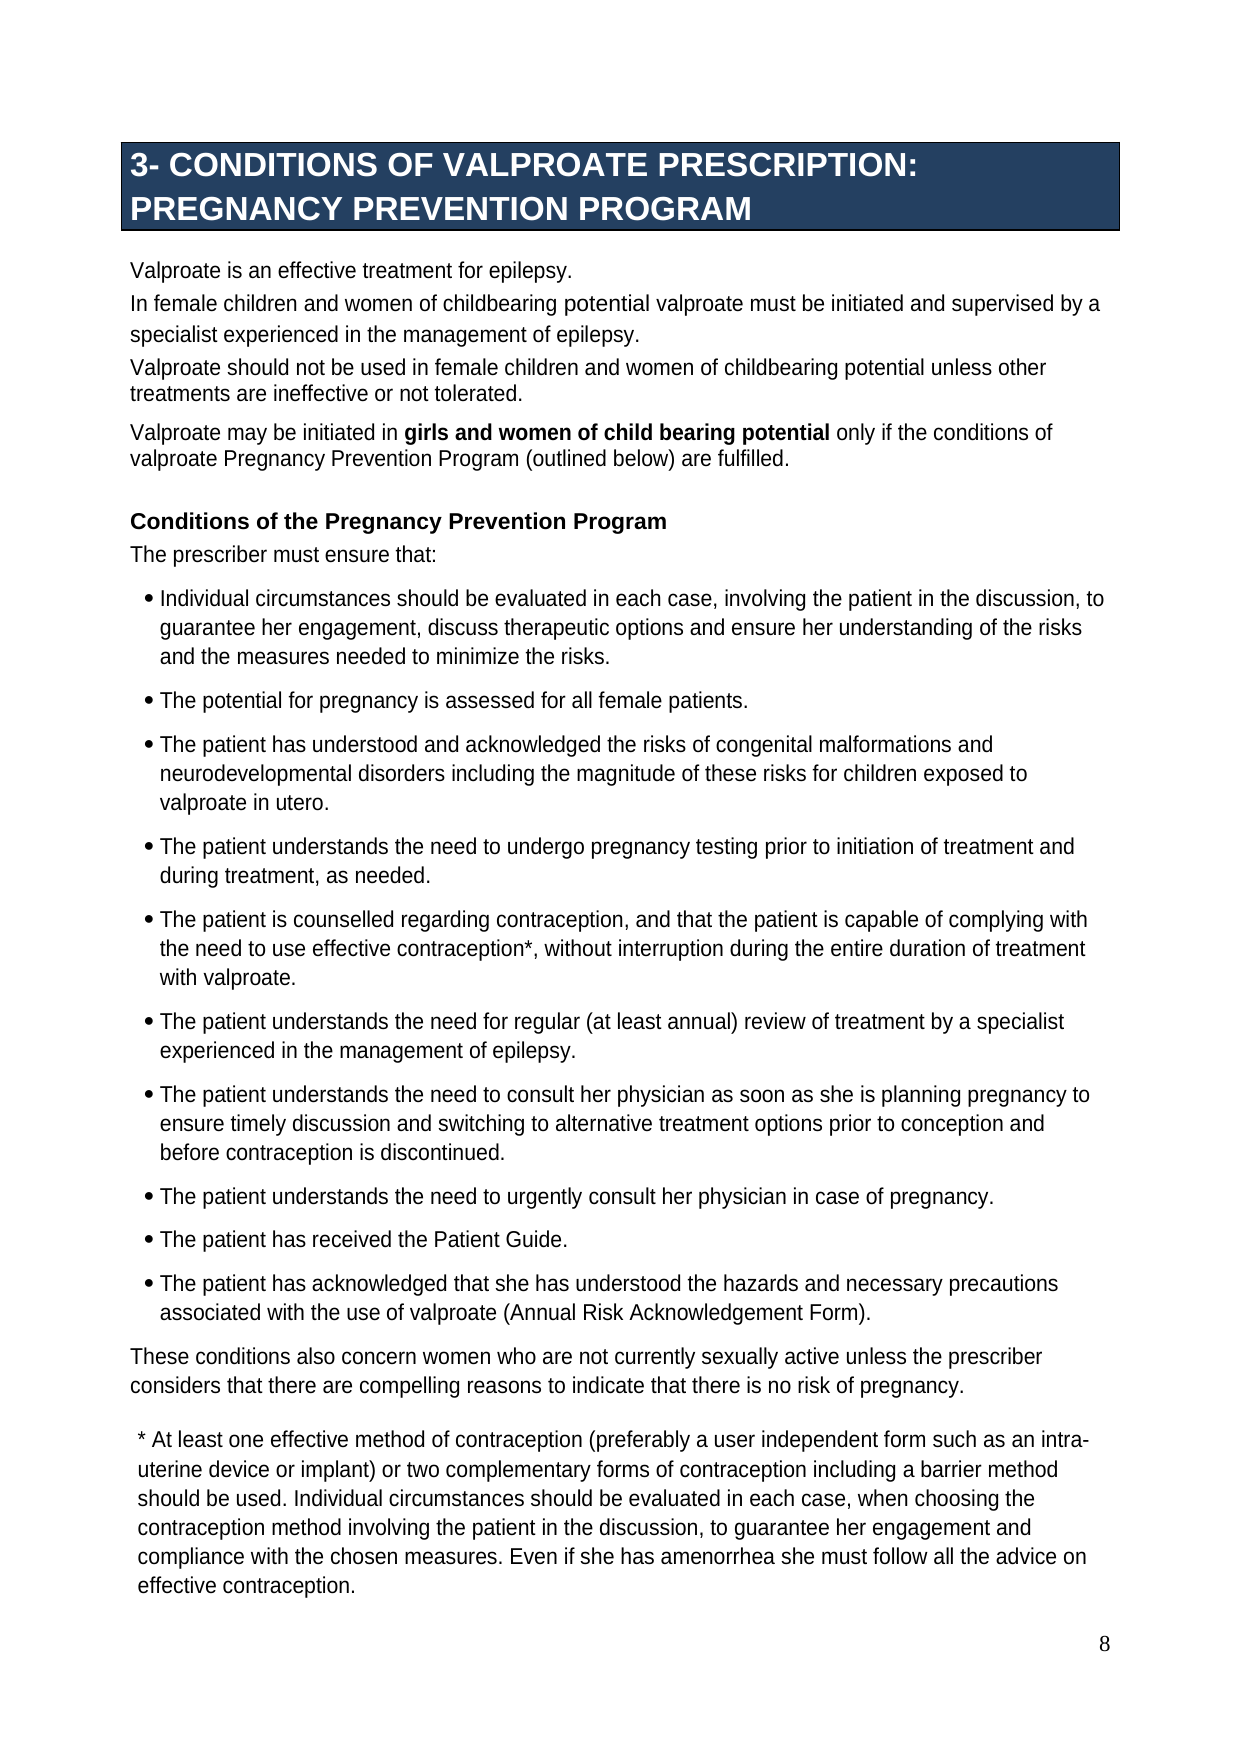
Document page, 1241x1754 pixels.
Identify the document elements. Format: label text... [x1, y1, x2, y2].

list The patient understands the need to undergo pregnancy testing prior to initiation of treatment and during treatment, as needed. [145, 830, 1110, 888]
text Valproate may be initiated in girls and women of child bearing potential only if the conditions of valproate Pregnancy Prevention Program (outlined below) are fulfilled. [130, 419, 1110, 472]
text Valproate is an effective treatment for epilepsy. [130, 257, 1110, 283]
list The patient understands the need to urgently consult her physician in case of pregnancy. [145, 1180, 1110, 1209]
list Individual circumstances should be evaluated in each case, involving the patient in the discussion, to guarantee her engagement, discuss therapeutic options and ensure her understanding of the risks and the measures needed to minimize the risks. [145, 582, 1110, 669]
list 3- CONDITIONS OF VALPROATE PRESCRIPTION: PREGNANCY PREVENTION PROGRAM [122, 143, 1119, 229]
list The patient has received the Patient Guide. [145, 1224, 1110, 1253]
text Conditions of the Pregnancy Prevention Program [130, 508, 1110, 534]
text * At least one effective method of contraception (preferably a user independent form such as an intra-uterine device or implant) or two complementary forms of contraception including a barrier method should be used. Individual circumstances should be evaluated in each case, when choosing the contraception method involving the patient in the discussion, to guarantee her engagement and compliance with the chosen measures. Even if she has amenorrhea she must follow all the advice on effective contraception. [137, 1424, 1110, 1599]
text In female children and women of childbearing potential valproate must be initiated and supervised by a specialist experienced in the management of epilepsy. [130, 290, 1110, 347]
list The patient understands the need for regular (at least annual) review of treatment by a specialist experienced in the management of epilepsy. [145, 1005, 1110, 1063]
text These conditions also concern women who are not currently sexually active unless the prescriber considers that there are compelling reasons to indicate that there is no risk of pregnancy. [130, 1340, 1110, 1399]
list The patient has acknowledged that she has understood the hazards and necessary precautions associated with the use of valproate (Annual Risk Acknowledgement Form). [145, 1267, 1110, 1326]
list The patient understands the need to consult her physician as soon as she is planning pregnancy to ensure timely discussion and switching to alternative treatment options prior to conception and before contraception is discontinued. [145, 1078, 1110, 1165]
text The prescriber must ensure that: [130, 538, 1110, 567]
list The potential for pregnancy is assessed for all female patients. [145, 684, 1110, 713]
list The patient has understood and acknowledged the risks of congenital malformations and neurodevelopmental disorders including the magnitude of these risks for children exposed to valproate in utero. [145, 728, 1110, 815]
list The patient is counselled regarding contraception, and that the patient is capable of complying with the need to use effective contraception*, without interruption during the entire duration of treatment with valproate. [145, 903, 1110, 990]
text Valproate should not be used in female children and women of childbearing potential unless other treatments are ineffective or not tolerated. [130, 354, 1110, 407]
